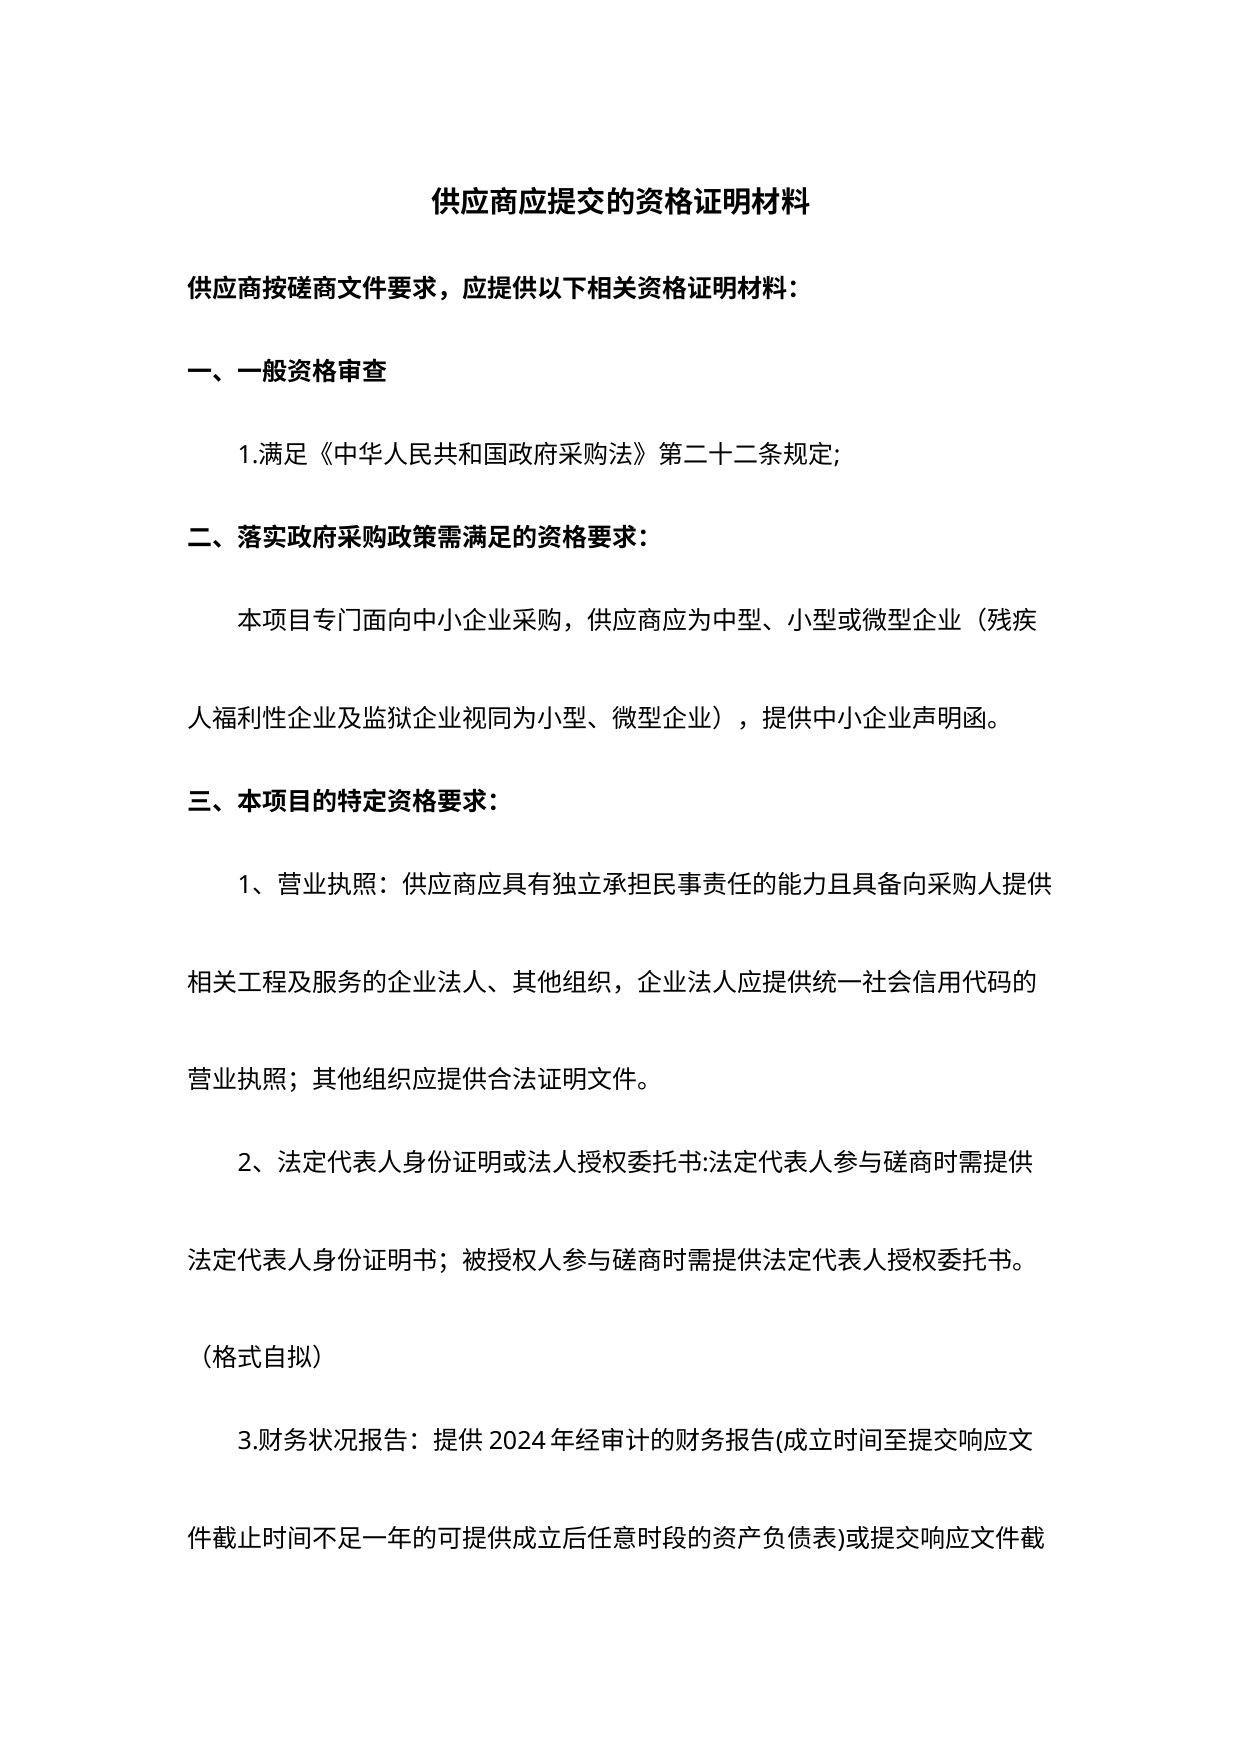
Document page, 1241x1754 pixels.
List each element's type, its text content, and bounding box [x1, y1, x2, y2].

list 一、一般资格审查 [187, 337, 1053, 402]
list 2、法定代表人身份证明或法人授权委托书:法定代表人参与磋商时需提供法定代表人身份证明书；被授权人参与磋商时需提供法定代表人授权委托书。（格式自拟） [187, 1128, 1053, 1388]
list 三、本项目的特定资格要求： [187, 767, 1053, 832]
list 本项目专门面向中小企业采购，供应商应为中型、小型或微型企业（残疾人福利性企业及监狱企业视同为小型、微型企业），提供中小企业声明函。 [187, 586, 1053, 749]
list 1.满足《中华人民共和国政府采购法》第二十二条规定; [187, 420, 1053, 485]
list 二、落实政府采购政策需满足的资格要求： [187, 503, 1053, 568]
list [187, 1406, 1053, 1569]
list 1、营业执照：供应商应具有独立承担民事责任的能力且具备向采购人提供相关工程及服务的企业法人、其他组织，企业法人应提供统一社会信用代码的营业执照；其他组织应提供合法证明文件。 [187, 850, 1053, 1110]
text 供应商应提交的资格证明材料 [188, 168, 1052, 233]
list 供应商按磋商文件要求，应提供以下相关资格证明材料： [187, 254, 1053, 319]
